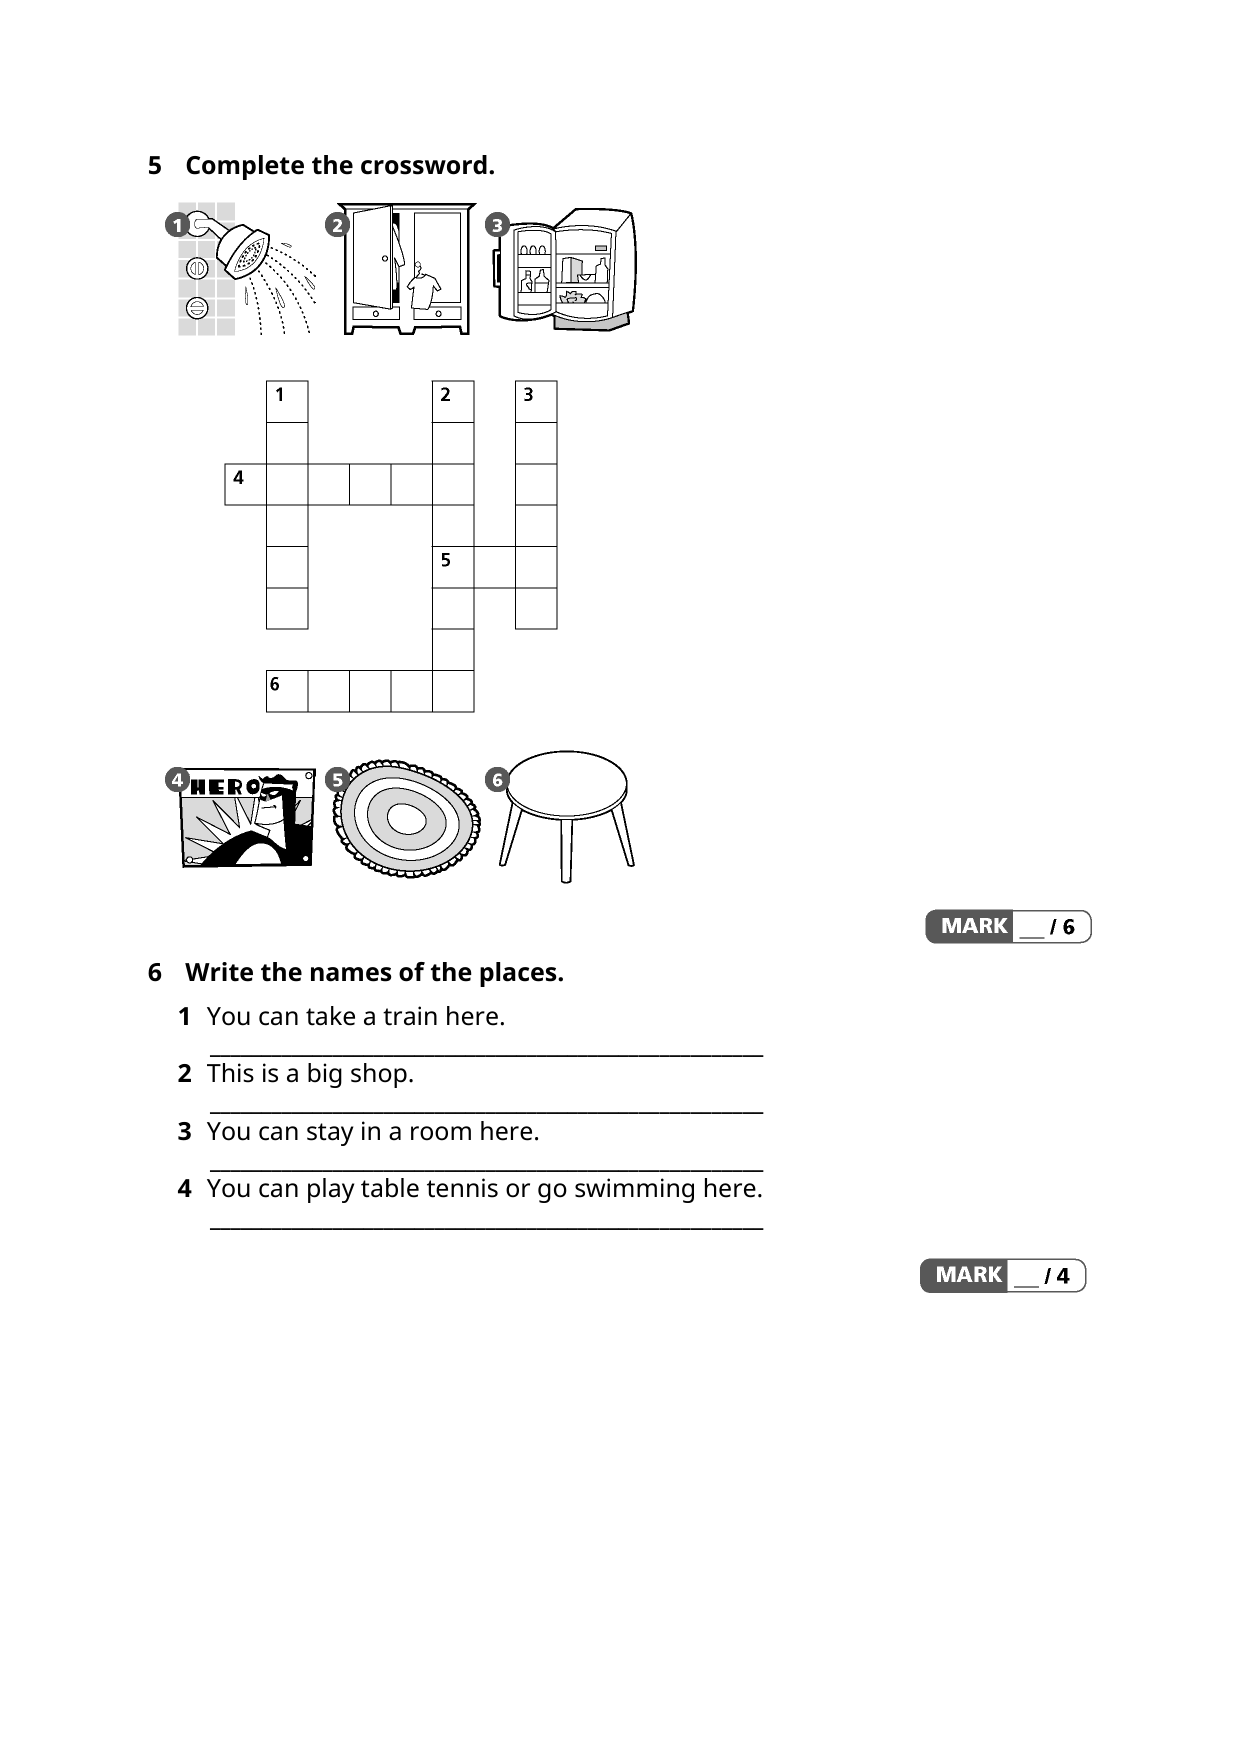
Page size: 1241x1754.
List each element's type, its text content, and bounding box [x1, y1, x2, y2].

text 4 You can play table tennis or go swimming here. [177, 1174, 1093, 1204]
picture [921, 907, 1093, 947]
text 5 Complete the crossword. [148, 148, 1093, 182]
picture [917, 1255, 1088, 1296]
text 1 You can take a train here. [177, 1002, 1093, 1031]
text 3 You can stay in a room here. [177, 1117, 1093, 1146]
picture [147, 195, 653, 894]
text 2 This is a big shop. [177, 1059, 1093, 1088]
text 6 Write the names of the places. [148, 954, 1093, 988]
